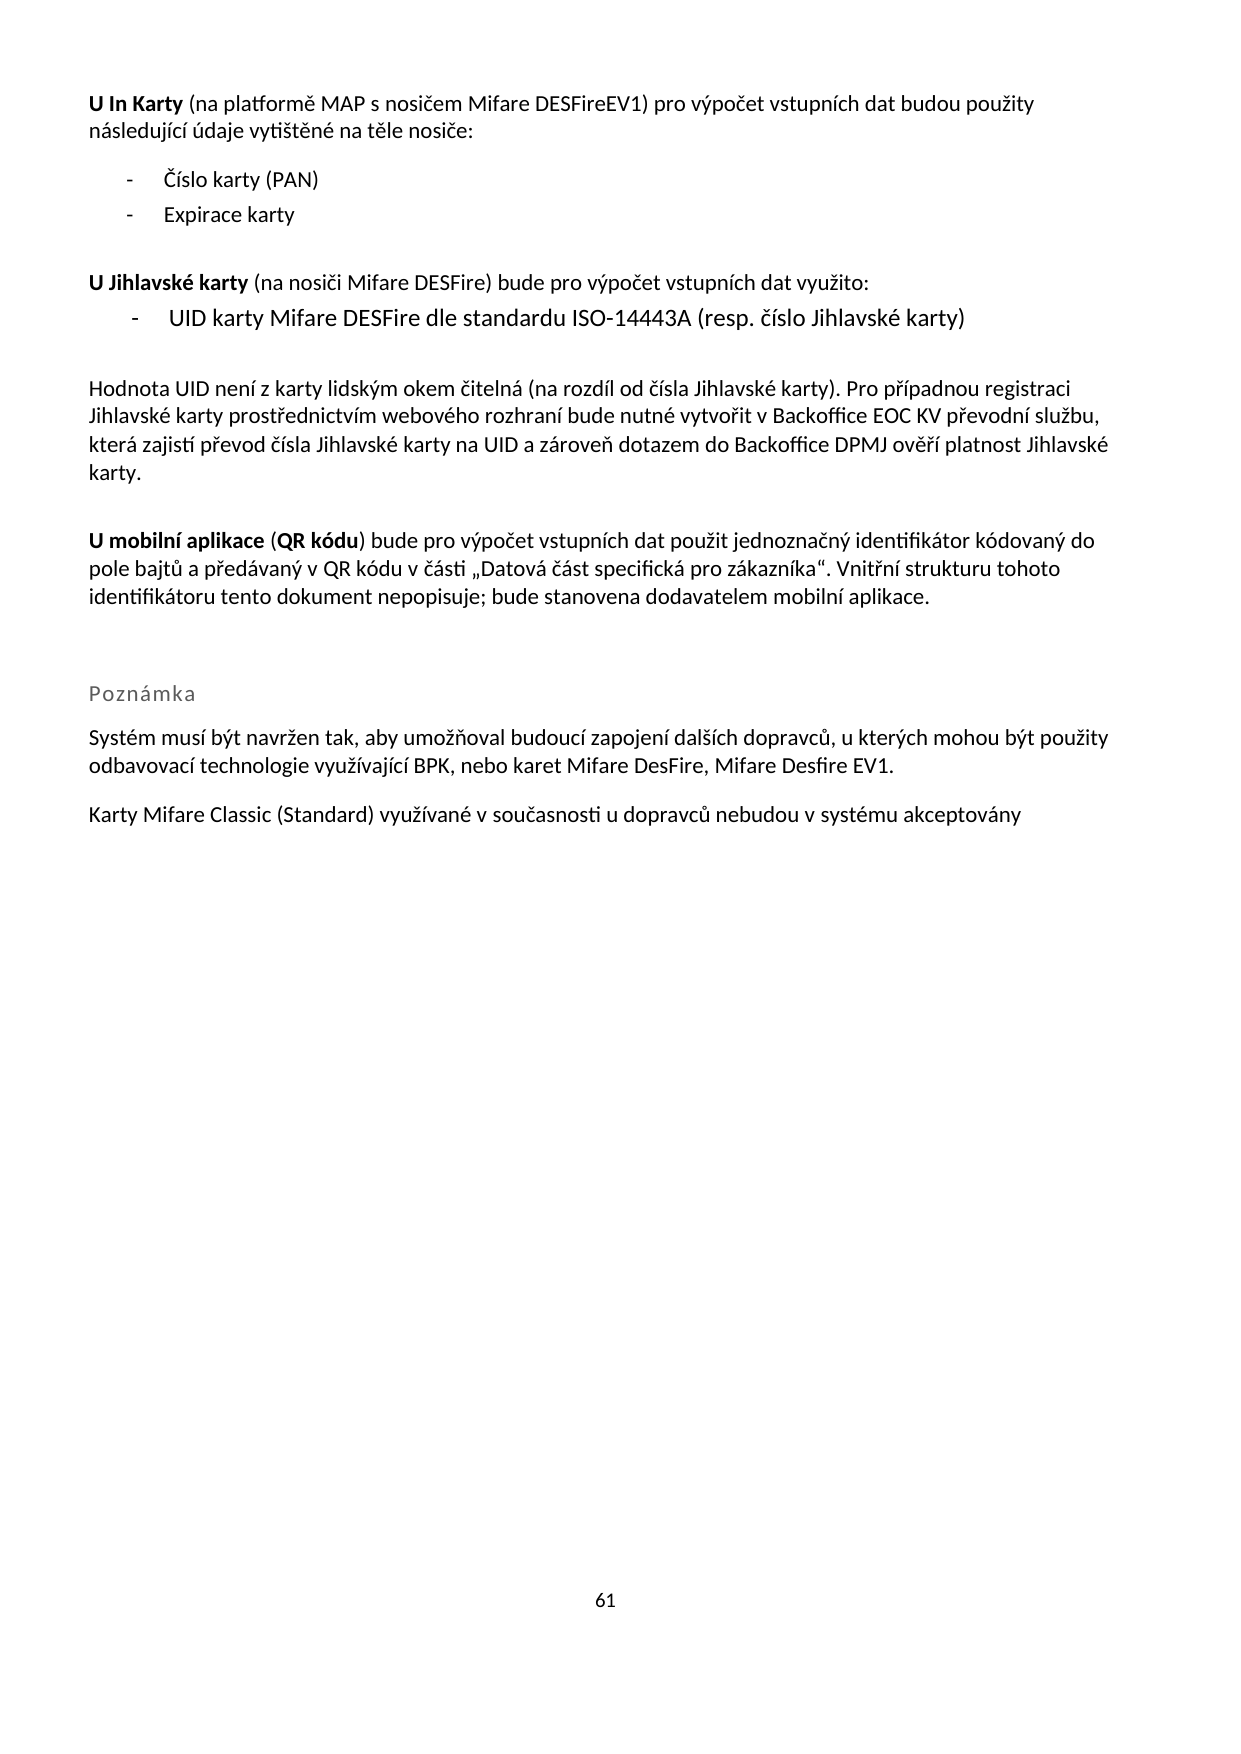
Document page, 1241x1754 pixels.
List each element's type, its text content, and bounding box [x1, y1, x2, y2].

list Expirace karty [126, 200, 1122, 228]
subtitle Poznámka [89, 679, 1122, 707]
text U In Karty (na platformě MAP s nosičem Mifare DESFireEV1) pro výpočet vstupních dat budou použity následující údaje vytištěné na těle nosiče: [89, 89, 1122, 145]
text Karty Mifare Classic (Standard) využívané v současnosti u dopravců nebudou v systému akceptovány [89, 800, 1122, 828]
text Hodnota UID není z karty lidským okem čitelná (na rozdíl od čísla Jihlavské karty). Pro případnou registraci Jihlavské karty prostřednictvím webového rozhraní bude nutné vytvořit v Backoffice EOC KV převodní službu, která zajistí převod čísla Jihlavské karty na UID a zároveň dotazem do Backoffice DPMJ ověří platnost Jihlavské karty. [89, 374, 1122, 486]
text Systém musí být navržen tak, aby umožňoval budoucí zapojení dalších dopravců, u kterých mohou být použity odbavovací technologie využívající BPK, nebo karet Mifare DesFire, Mifare Desfire EV1. [89, 723, 1122, 779]
list UID karty Mifare DESFire dle standardu ISO-14443A (resp. číslo Jihlavské karty) [131, 303, 1122, 333]
text U mobilní aplikace (QR kódu) bude pro výpočet vstupních dat použit jednoznačný identifikátor kódovaný do pole bajtů a předávaný v QR kódu v části „Datová část specifická pro zákazníka“. Vnitřní strukturu tohoto identifikátoru tento dokument nepopisuje; bude stanovena dodavatelem mobilní aplikace. [89, 526, 1122, 610]
list Číslo karty (PAN) [126, 166, 1122, 193]
text U Jihlavské karty (na nosiči Mifare DESFire) bude pro výpočet vstupních dat využito: [89, 268, 1122, 296]
